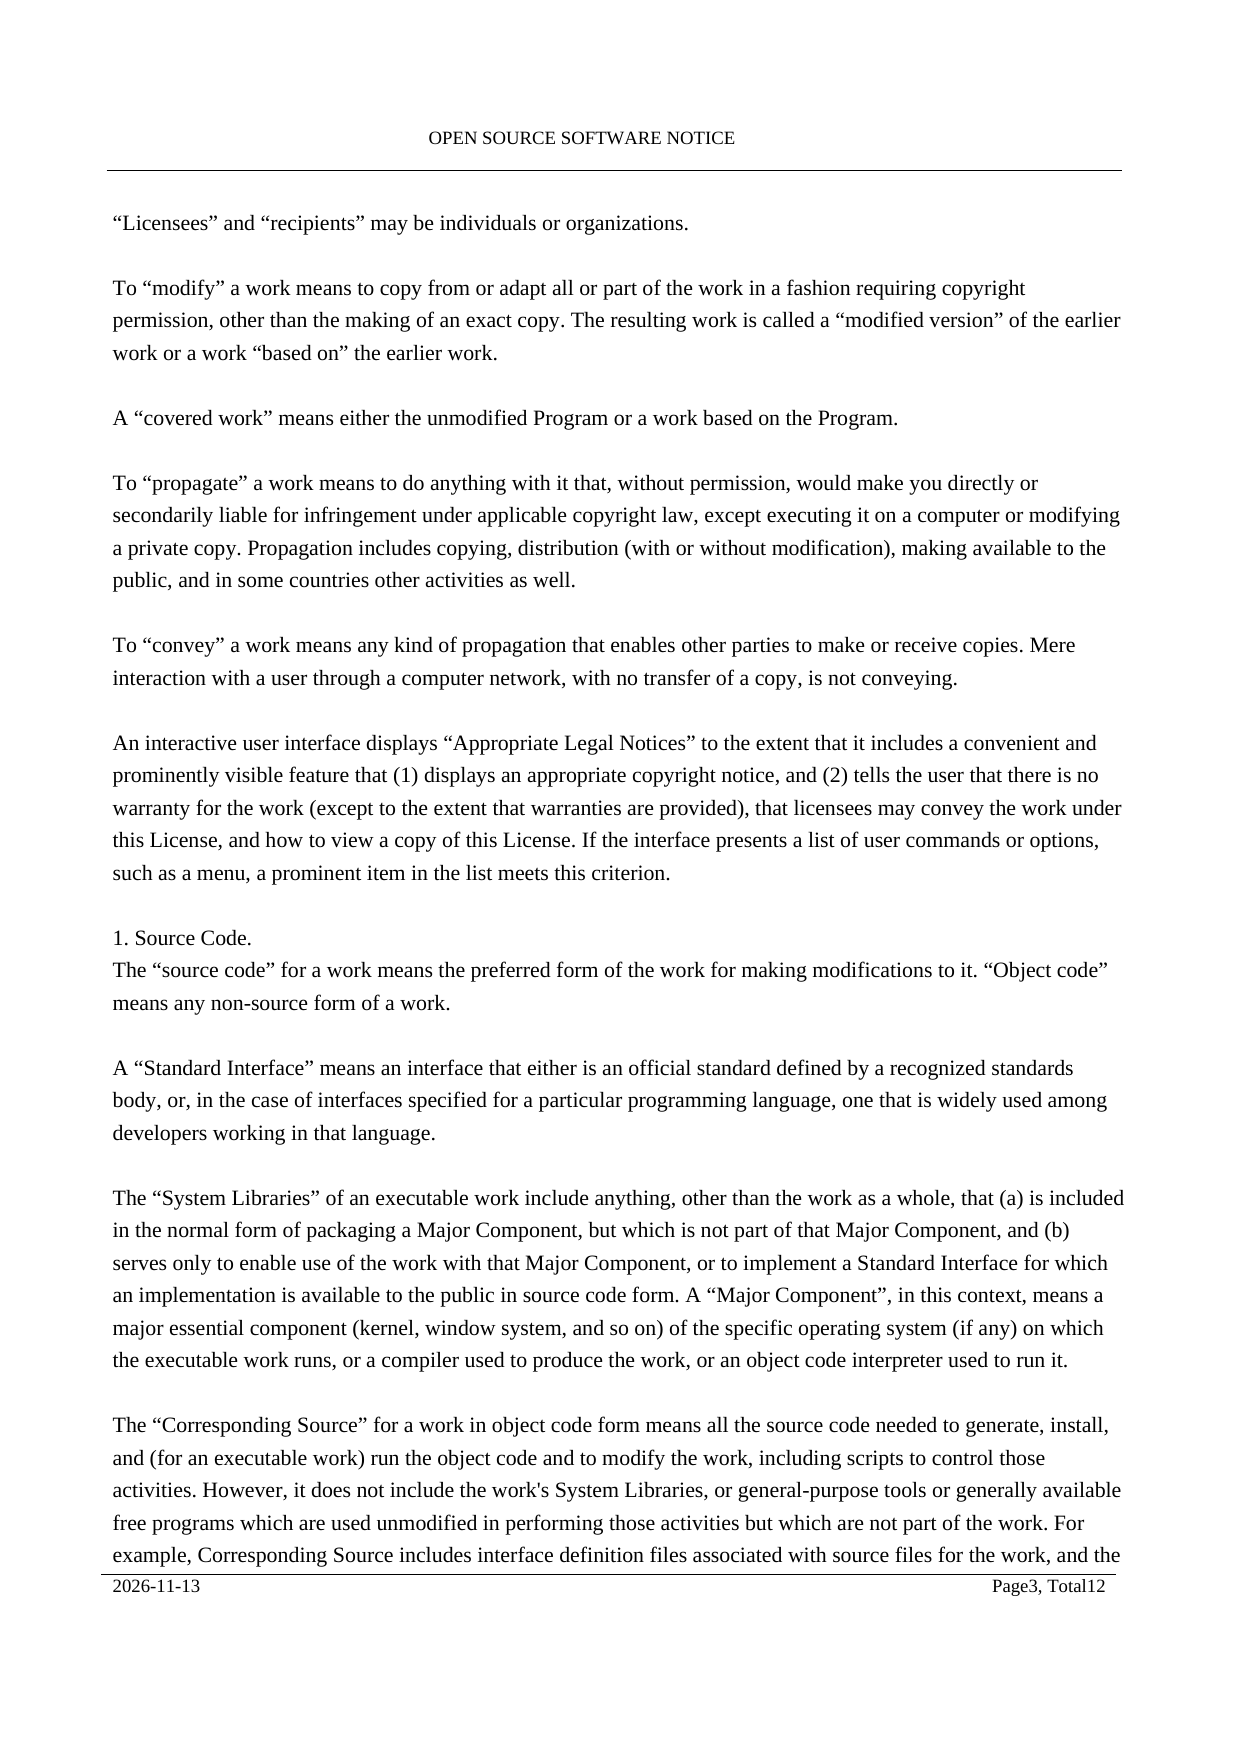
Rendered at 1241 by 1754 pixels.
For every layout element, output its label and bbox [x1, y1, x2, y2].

text [112, 206, 1128, 1571]
